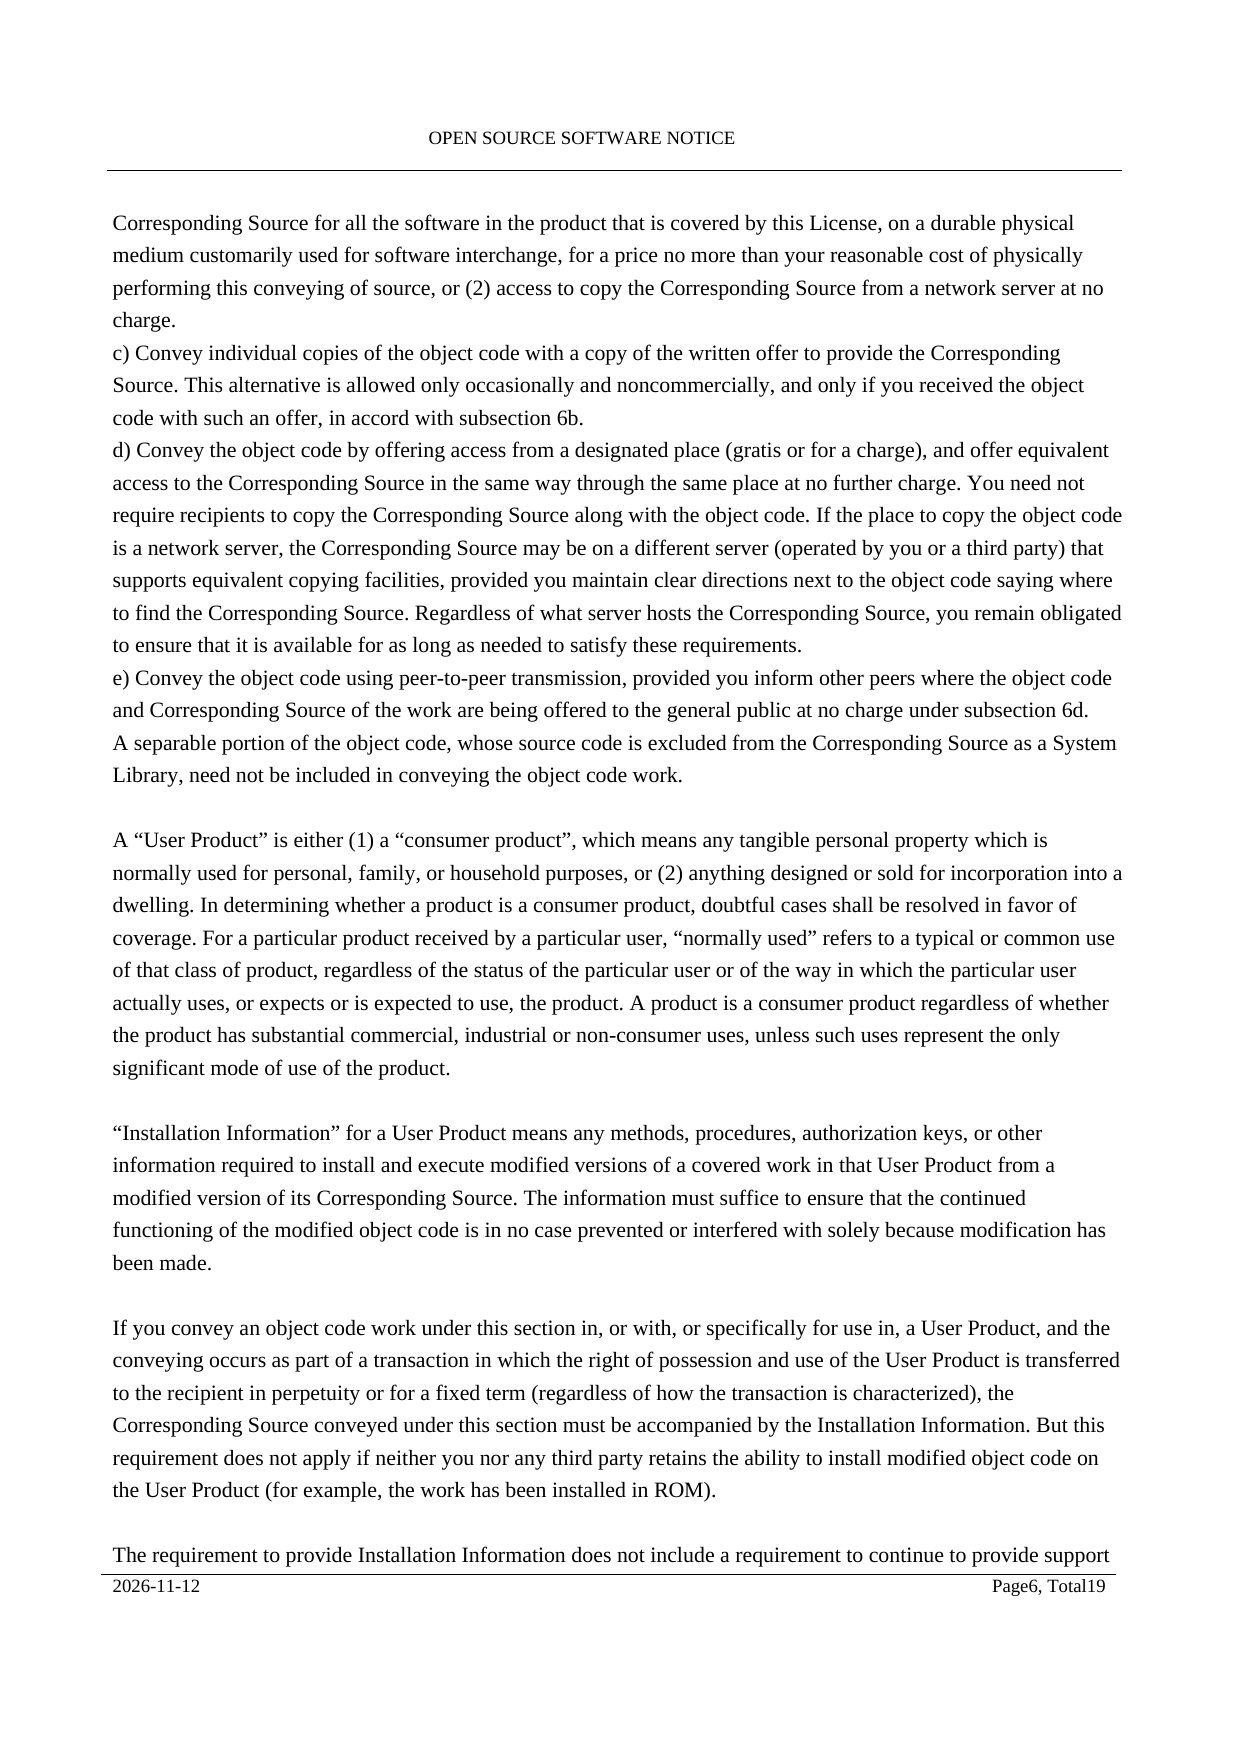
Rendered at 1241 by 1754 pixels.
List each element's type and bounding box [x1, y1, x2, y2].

text [112, 206, 1128, 1571]
